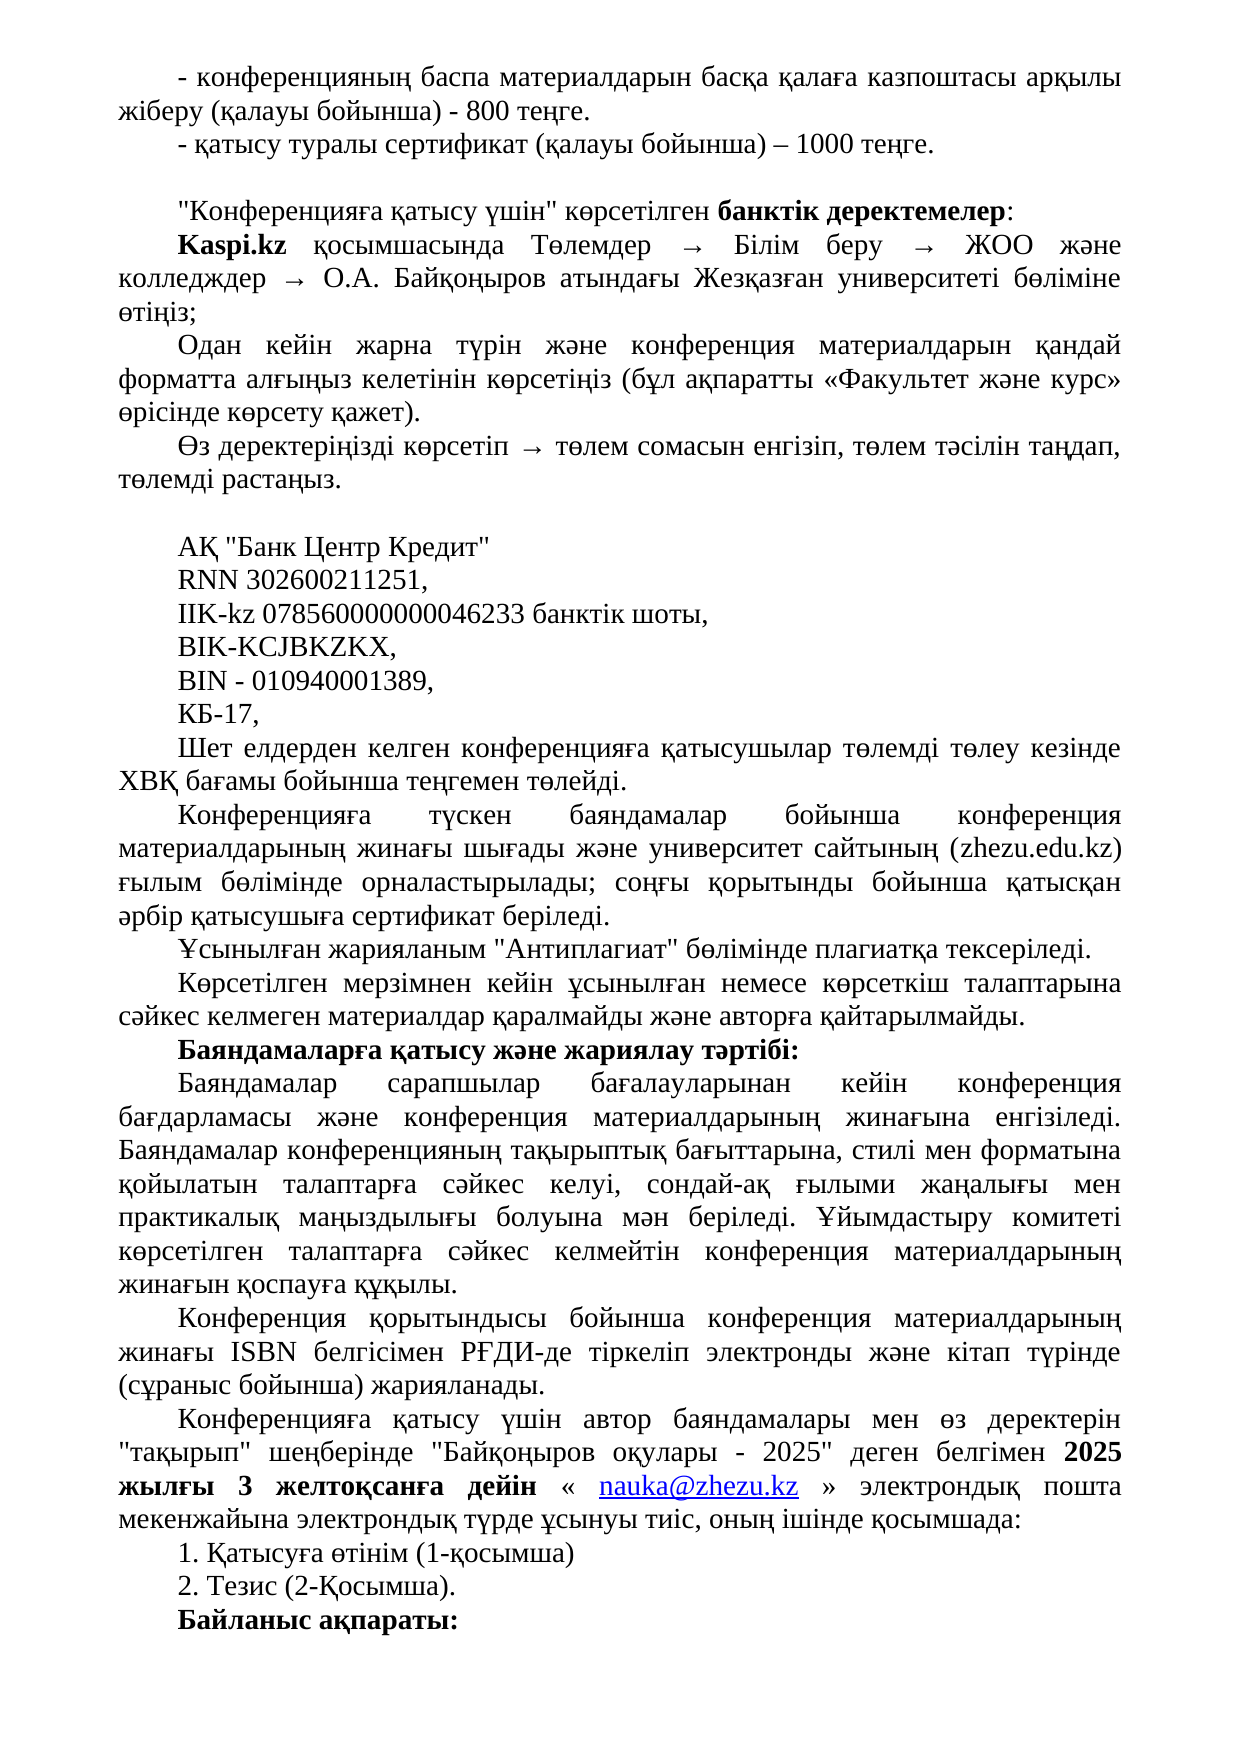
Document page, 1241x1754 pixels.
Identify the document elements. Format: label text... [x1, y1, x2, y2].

text 2. Тезис (2-Қосымша). [118, 1568, 1122, 1602]
text Конференцияға қатысу үшін автор баяндамалары мен өз деректерін "тақырып" шеңберінде "Байқоңыров оқулары - 2025" деген белгімен 2025 жылғы 3 желтоқсанға дейін « nauka@zhezu.kz » электрондық пошта мекенжайына электрондық түрде ұсынуы тиіс, оның ішінде қосымшада: [118, 1401, 1122, 1535]
text BIK-KCJBKZKX, [118, 629, 1122, 663]
text Конференция қорытындысы бойынша конференция материалдарының жинағы ISBN белгісімен РҒДИ-де тіркеліп электронды және кітап түрінде (сұраныс бойынша) жарияланады. [118, 1300, 1122, 1401]
text Ұсынылған жарияланым "Антиплагиат" бөлімінде плагиатқа тексеріледі. [118, 931, 1122, 965]
text Баяндамаларға қатысу және жариялау тәртібі: [118, 1032, 1122, 1065]
text BIN - 010940001389, [118, 663, 1122, 696]
text "Конференцияға қатысу үшін" көрсетілген банктік деректемелер: [118, 193, 1122, 227]
text - конференцияның баспа материалдарын басқа қалаға казпоштасы арқылы жіберу (қалауы бойынша) - 800 теңге. [118, 59, 1122, 126]
text IIK-kz 078560000000046233 банктік шоты, [118, 596, 1122, 629]
text Баяндамалар сарапшылар бағалауларынан кейін конференция бағдарламасы және конференция материалдарының жинағына енгізіледі. Баяндамалар конференцияның тақырыптық бағыттарына, стилі мен форматына қойылатын талаптарға сәйкес келуі, сондай-ақ ғылыми жаңалығы мен практикалық маңыздылығы болуына мән беріледі. Ұйымдастыру комитеті көрсетілген талаптарға сәйкес келмейтін конференция материалдарының жинағын қоспауға құқылы. [118, 1065, 1122, 1300]
text - қатысу туралы сертификат (қалауы бойынша) – 1000 теңге. [118, 126, 1122, 160]
text RNN 302600211251, [118, 562, 1122, 596]
text Шет елдерден келген конференцияға қатысушылар төлемді төлеу кезінде ХВҚ бағамы бойынша теңгемен төлейді. [118, 730, 1122, 797]
text КБ-17, [118, 696, 1122, 730]
text Көрсетілген мерзімнен кейін ұсынылған немесе көрсеткіш талаптарына сәйкес келмеген материалдар қаралмайды және авторға қайтарылмайды. [118, 965, 1122, 1032]
text Kaspi.kz қосымшасында Төлемдер → Білім беру → ЖОО және колледждер → О.А. Байқоңыров атындағы Жезқазған университеті бөліміне өтіңіз; [118, 227, 1122, 327]
text Одан кейін жарна түрін және конференция материалдарын қандай форматта алғыңыз келетінін көрсетіңіз (бұл ақпаратты «Факультет және курс» өрісінде көрсету қажет). [118, 327, 1122, 428]
text Байланыс ақпараты: [118, 1602, 1122, 1636]
text 1. Қатысуға өтінім (1-қосымша) [118, 1535, 1122, 1568]
text Өз деректеріңізді көрсетіп → төлем сомасын енгізіп, төлем тәсілін таңдап, төлемді растаңыз. [118, 428, 1122, 495]
text Конференцияға түскен баяндамалар бойынша конференция материалдарының жинағы шығады және университет сайтының (zhezu.edu.kz) ғылым бөлімінде орналастырылады; соңғы қорытынды бойынша қатысқан әрбір қатысушыға сертификат беріледі. [118, 797, 1122, 931]
text АҚ "Банк Центр Кредит" [118, 529, 1122, 562]
